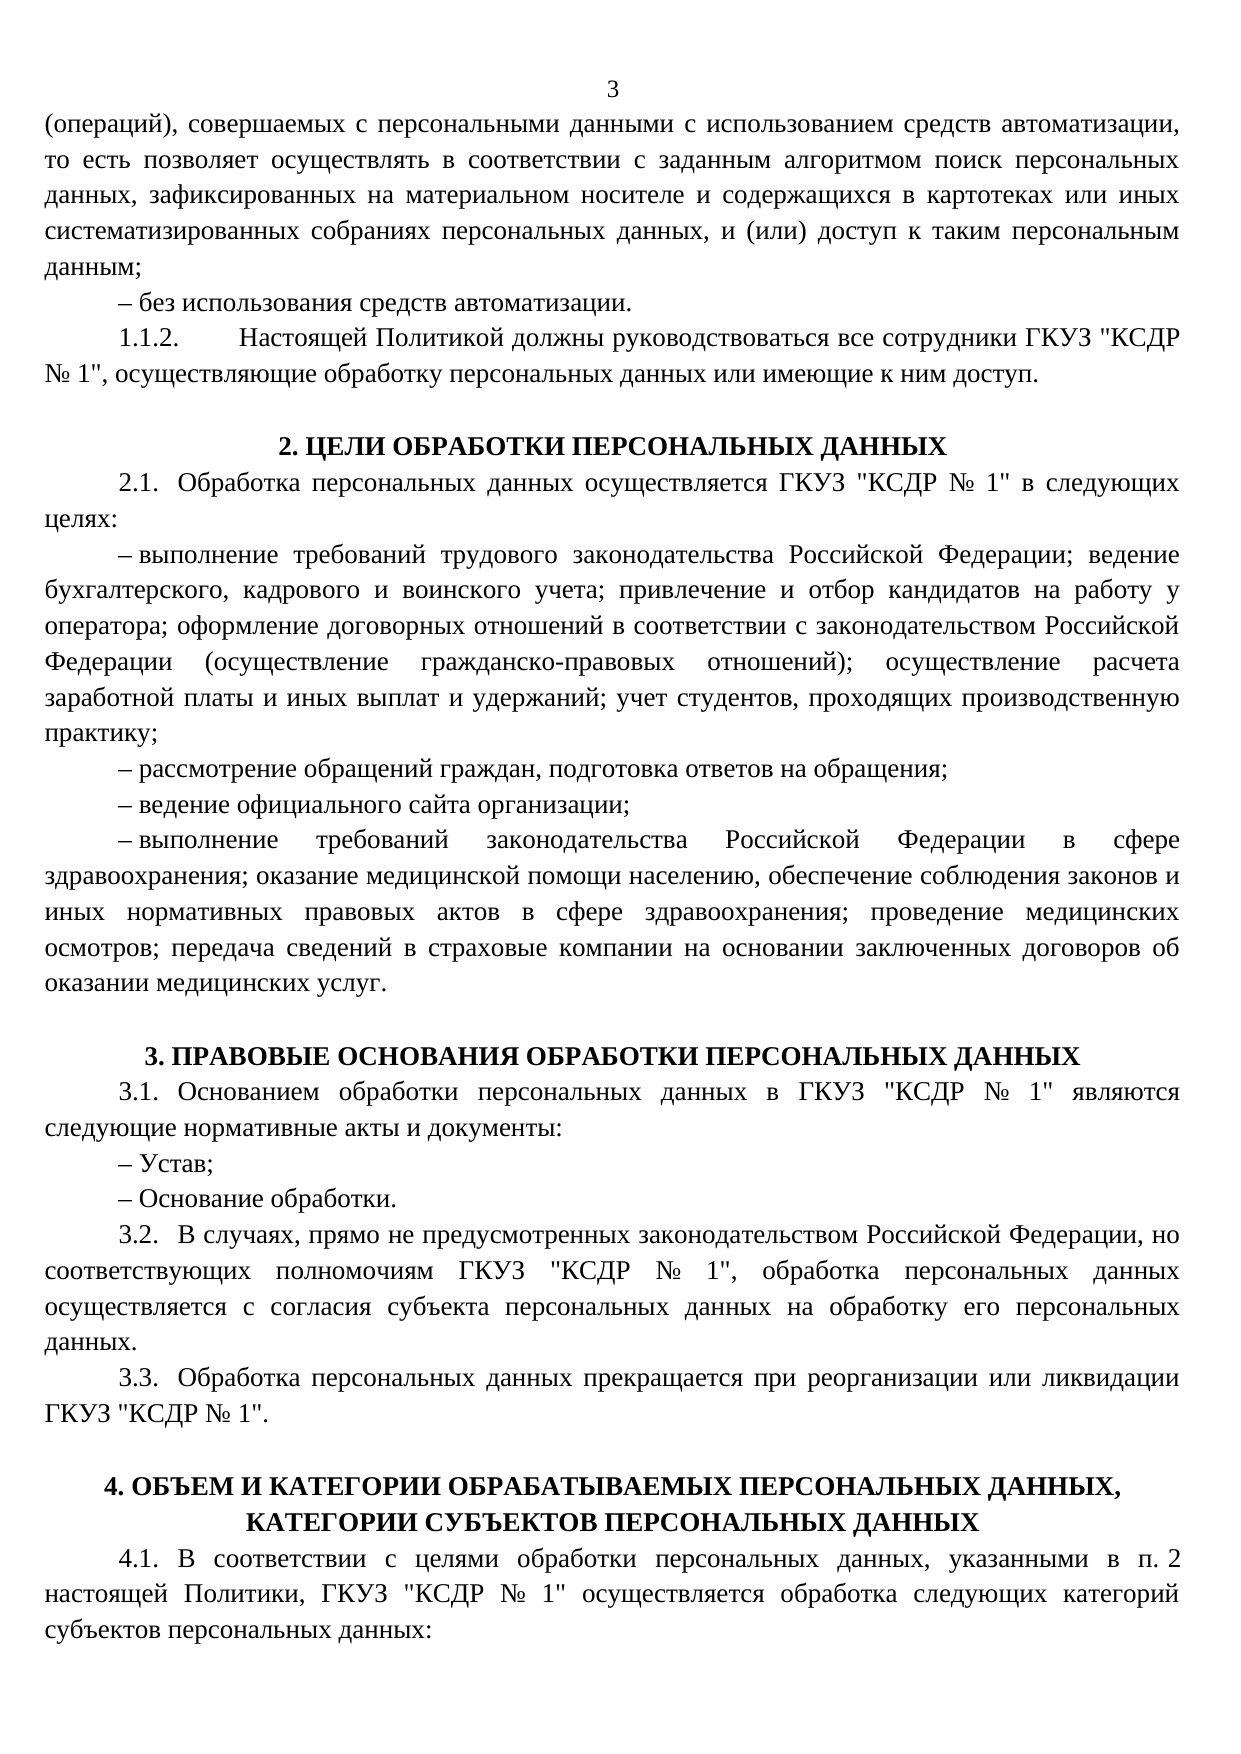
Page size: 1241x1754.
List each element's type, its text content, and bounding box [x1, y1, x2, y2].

text Объем и категории обрабатываемых персональных данных, категории субъектов персональных данных [44, 1470, 1181, 1537]
text рассмотрение обращений граждан, подготовка ответов на обращения; [44, 752, 1181, 783]
text Обработка персональных данных прекращается при реорганизации или ликвидации ГКУЗ "КСДР № 1". [44, 1361, 1181, 1428]
text В соответствии с целями обработки персональных данных, указанными в п. 2 настоящей Политики, ГКУЗ "КСДР № 1" осуществляется обработка следующих категорий субъектов персональных данных: [44, 1542, 1181, 1644]
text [44, 107, 1181, 281]
text выполнение требований трудового законодательства Российской Федерации; ведение бухгалтерского, кадрового и воинского учета; привлечение и отбор кандидатов на работу у оператора; оформление договорных отношений в соответствии с законодательством Российской Федерации (осуществление гражданско-правовых отношений); осуществление расчета заработной платы и иных выплат и удержаний; учет студентов, проходящих производственную практику; [44, 538, 1181, 747]
text Основание обработки. [44, 1183, 1181, 1214]
text Правовые основания обработки персональных данных [44, 1040, 1181, 1071]
text Цели обработки персональных данных [44, 431, 1181, 462]
text выполнение требований законодательства Российской Федерации в сфере здравоохранения; оказание медицинской помощи населению, обеспечение соблюдения законов и иных нормативных правовых актов в сфере здравоохранения; проведение медицинских осмотров; передача сведений в страховые компании на основании заключенных договоров об оказании медицинских услуг. [44, 823, 1181, 998]
text без использования средств автоматизации. [44, 286, 1181, 317]
text Основанием обработки персональных данных в ГКУЗ "КСДР № 1" являются следующие нормативные акты и документы: [44, 1075, 1181, 1142]
text Обработка персональных данных осуществляется ГКУЗ "КСДР № 1" в следующих целях: [44, 466, 1181, 533]
text Устав; [44, 1147, 1181, 1178]
text В случаях, прямо не предусмотренных законодательством Российской Федерации, но соответствующих полномочиям ГКУЗ "КСДР № 1", обработка персональных данных осуществляется с согласия субъекта персональных данных на обработку его персональных данных. [44, 1218, 1181, 1357]
text Настоящей Политикой должны руководствоваться все сотрудники ГКУЗ "КСДР № 1", осуществляющие обработку персональных данных или имеющие к ним доступ. [44, 322, 1181, 388]
text ведение официального сайта организации; [44, 788, 1181, 819]
